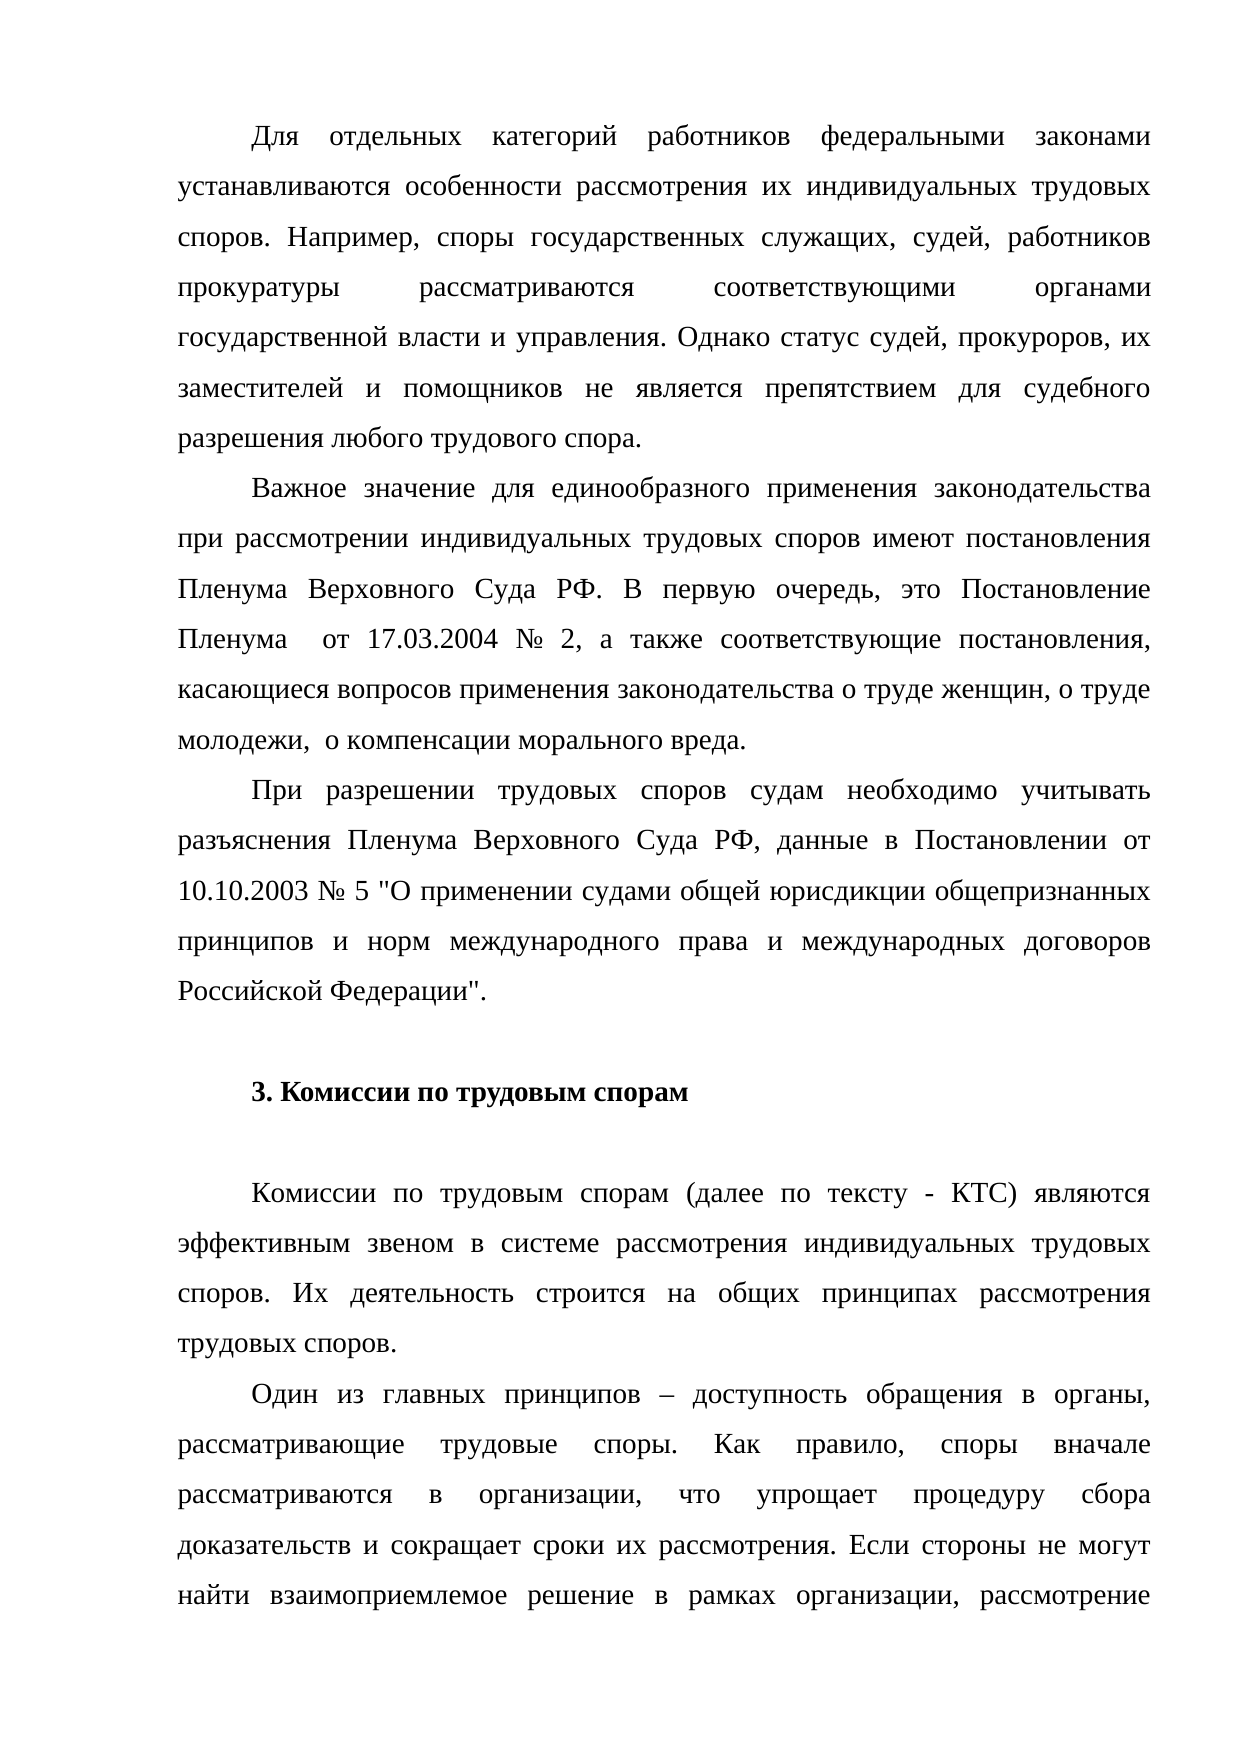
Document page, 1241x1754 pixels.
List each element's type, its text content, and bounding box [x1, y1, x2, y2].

text Комиссии по трудовым спорам (далее по тексту - КТС) являются эффективным звеном в системе рассмотрения индивидуальных трудовых споров. Их деятельность строится на общих принципах рассмотрения трудовых споров. [177, 1175, 1152, 1359]
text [177, 1376, 1152, 1611]
text Для отдельных категорий работников федеральными законами устанавливаются особенности рассмотрения их индивидуальных трудовых споров. Например, споры государственных служащих, судей, работников прокуратуры рассматриваются соответствующими органами государственной власти и управления. Однако статус судей, прокуроров, их заместителей и помощников не является препятствием для судебного разрешения любого трудового спора. [177, 118, 1152, 453]
text При разрешении трудовых споров судам необходимо учитывать разъяснения Пленума Верховного Суда РФ, данные в Постановлении от 10.10.2003 № 5 "О применении судами общей юрисдикции общепризнанных принципов и норм международного права и международных договоров Российской Федерации". [177, 772, 1152, 1007]
text Важное значение для единообразного применения законодательства при рассмотрении индивидуальных трудовых споров имеют постановления Пленума Верховного Суда РФ. В первую очередь, это Постановление Пленума от 17.03.2004 № 2, а также соответствующие постановления, касающиеся вопросов применения законодательства о труде женщин, о труде молодежи, о компенсации морального вреда. [177, 470, 1152, 755]
subtitle 3. Комиссии по трудовым спорам [177, 1074, 1152, 1108]
